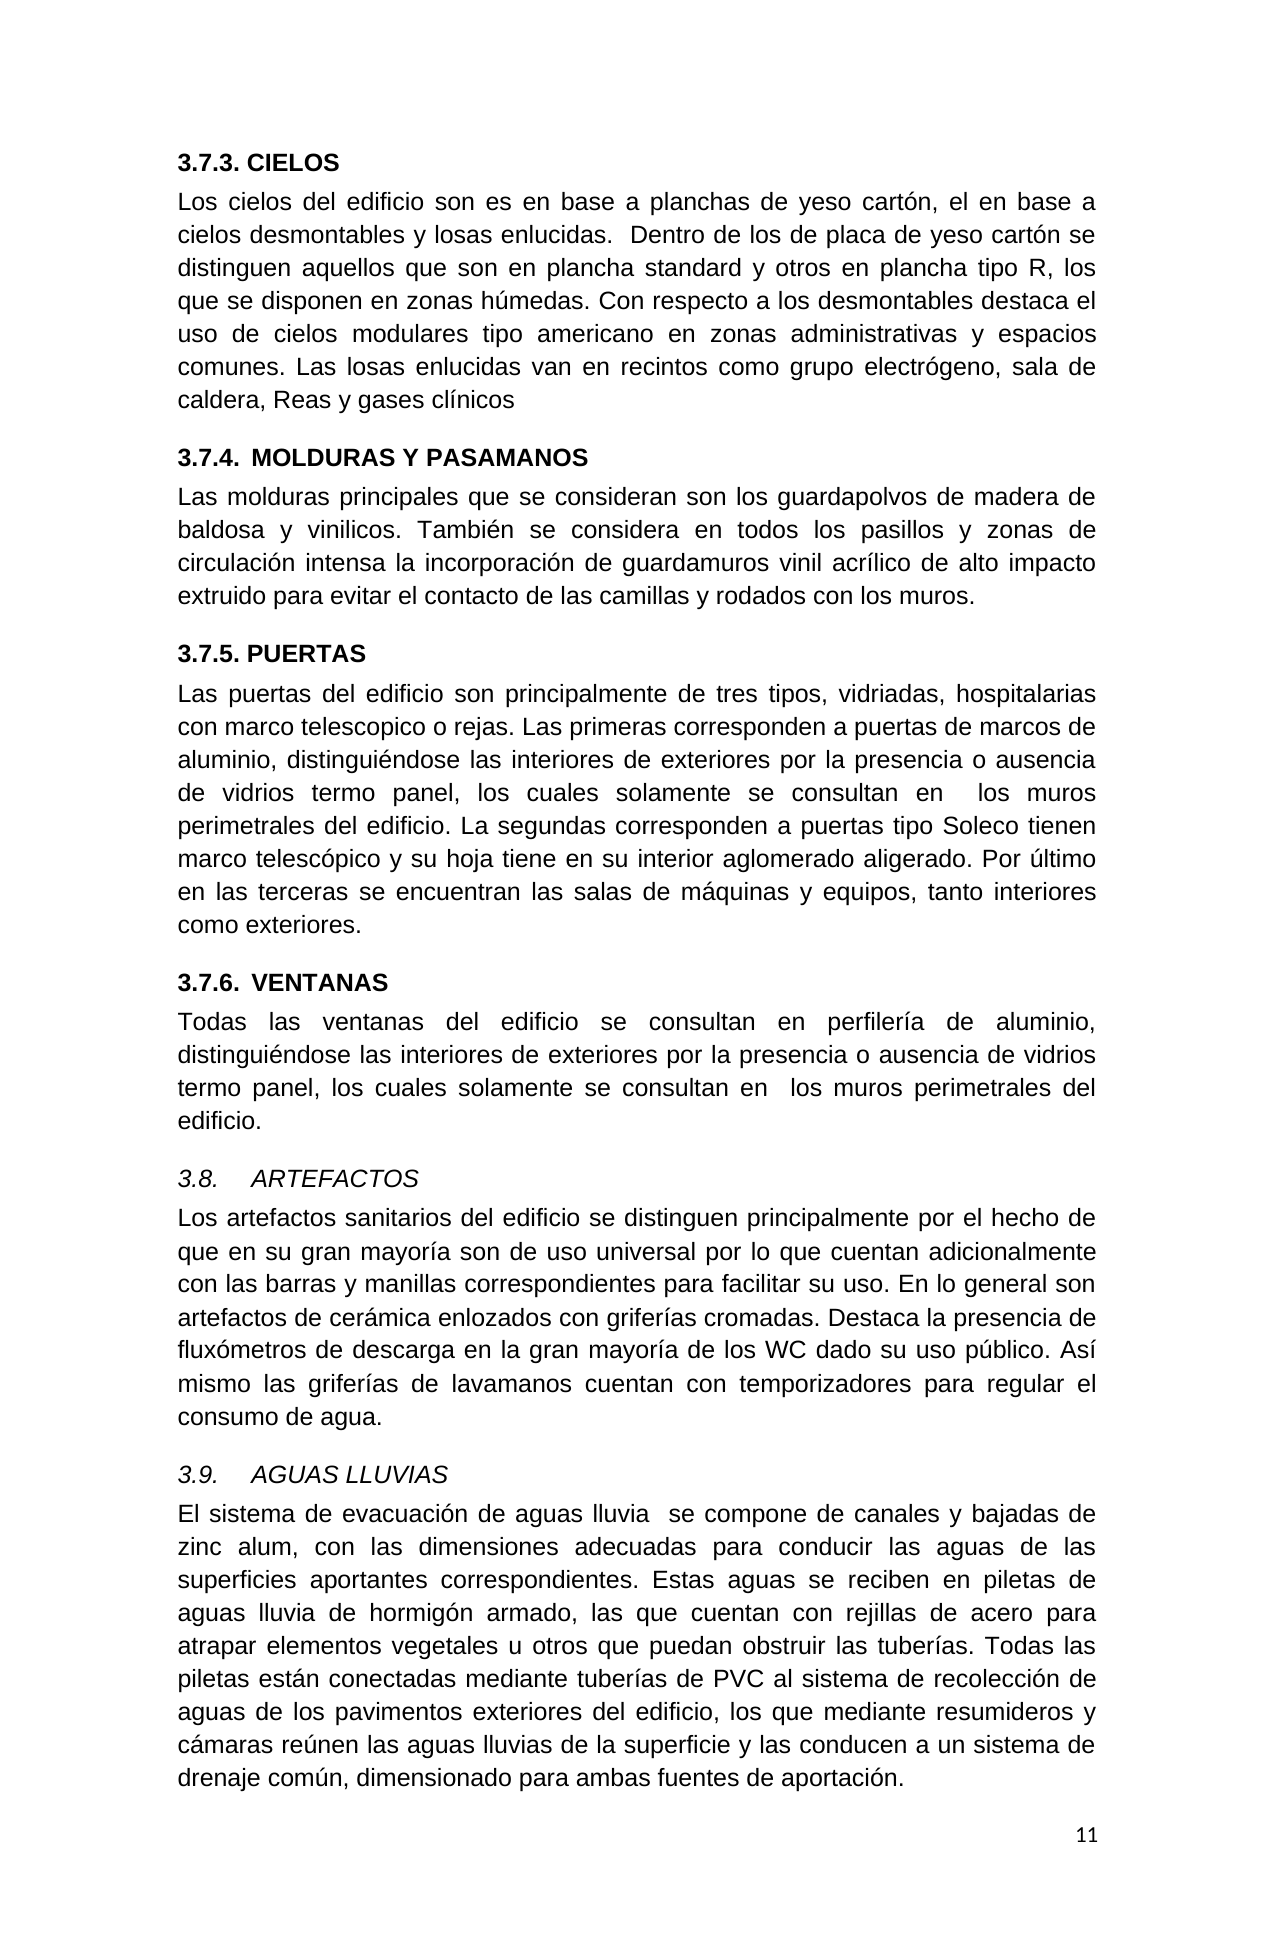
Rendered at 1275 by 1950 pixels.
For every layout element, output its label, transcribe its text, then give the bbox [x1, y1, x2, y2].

subtitle 3.7.6. VENTANAS [177, 968, 1098, 997]
subtitle 3.7.5. PUERTAS [177, 639, 1098, 668]
list Todas las ventanas del edificio se consultan en perfilería de aluminio, distinguiéndose las interiores de exteriores por la presencia o ausencia de vidrios termo panel, los cuales solamente se consultan en los muros perimetrales del edificio. [177, 1007, 1098, 1135]
list Los cielos del edificio son es en base a planchas de yeso cartón, el en base a cielos desmontables y losas enlucidas. Dentro de los de placa de yeso cartón se distinguen aquellos que son en plancha standard y otros en plancha tipo R, los que se disponen en zonas húmedas. Con respecto a los desmontables destaca el uso de cielos modulares tipo americano en zonas administrativas y espacios comunes. Las losas enlucidas van en recintos como grupo electrógeno, sala de caldera, Reas y gases clínicos [177, 187, 1098, 414]
list Las molduras principales que se consideran son los guardapolvos de madera de baldosa y vinilicos. También se considera en todos los pasillos y zonas de circulación intensa la incorporación de guardamuros vinil acrílico de alto impacto extruido para evitar el contacto de las camillas y rodados con los muros. [177, 482, 1098, 610]
list El sistema de evacuación de aguas lluvia se compone de canales y bajadas de zinc alum, con las dimensiones adecuadas para conducir las aguas de las superficies aportantes correspondientes. Estas aguas se reciben en piletas de aguas lluvia de hormigón armado, las que cuentan con rejillas de acero para atrapar elementos vegetales u otros que puedan obstruir las tuberías. Todas las piletas están conectadas mediante tuberías de PVC al sistema de recolección de aguas de los pavimentos exteriores del edificio, los que mediante resumideros y cámaras reúnen las aguas lluvias de la superficie y las conducen a un sistema de drenaje común, dimensionado para ambas fuentes de aportación. [177, 1499, 1098, 1792]
subtitle 3.7.4. MOLDURAS Y PASAMANOS [177, 443, 1098, 472]
list Los artefactos sanitarios del edificio se distinguen principalmente por el hecho de que en su gran mayoría son de uso universal por lo que cuentan adicionalmente con las barras y manillas correspondientes para facilitar su uso. En lo general son artefactos de cerámica enlozados con griferías cromadas. Destaca la presencia de fluxómetros de descarga en la gran mayoría de los WC dado su uso público. Así mismo las griferías de lavamanos cuentan con temporizadores para regular el consumo de agua. [177, 1203, 1098, 1430]
subtitle 3.9. AGUAS LLUVIAS [177, 1459, 1098, 1488]
subtitle 3.7.3. CIELOS [177, 148, 1098, 176]
subtitle 3.8. ARTEFACTOS [177, 1164, 1098, 1193]
list Las puertas del edificio son principalmente de tres tipos, vidriadas, hospitalarias con marco telescopico o rejas. Las primeras corresponden a puertas de marcos de aluminio, distinguiéndose las interiores de exteriores por la presencia o ausencia de vidrios termo panel, los cuales solamente se consultan en los muros perimetrales del edificio. La segundas corresponden a puertas tipo Soleco tienen marco telescópico y su hoja tiene en su interior aglomerado aligerado. Por último en las terceras se encuentran las salas de máquinas y equipos, tanto interiores como exteriores. [177, 679, 1098, 938]
